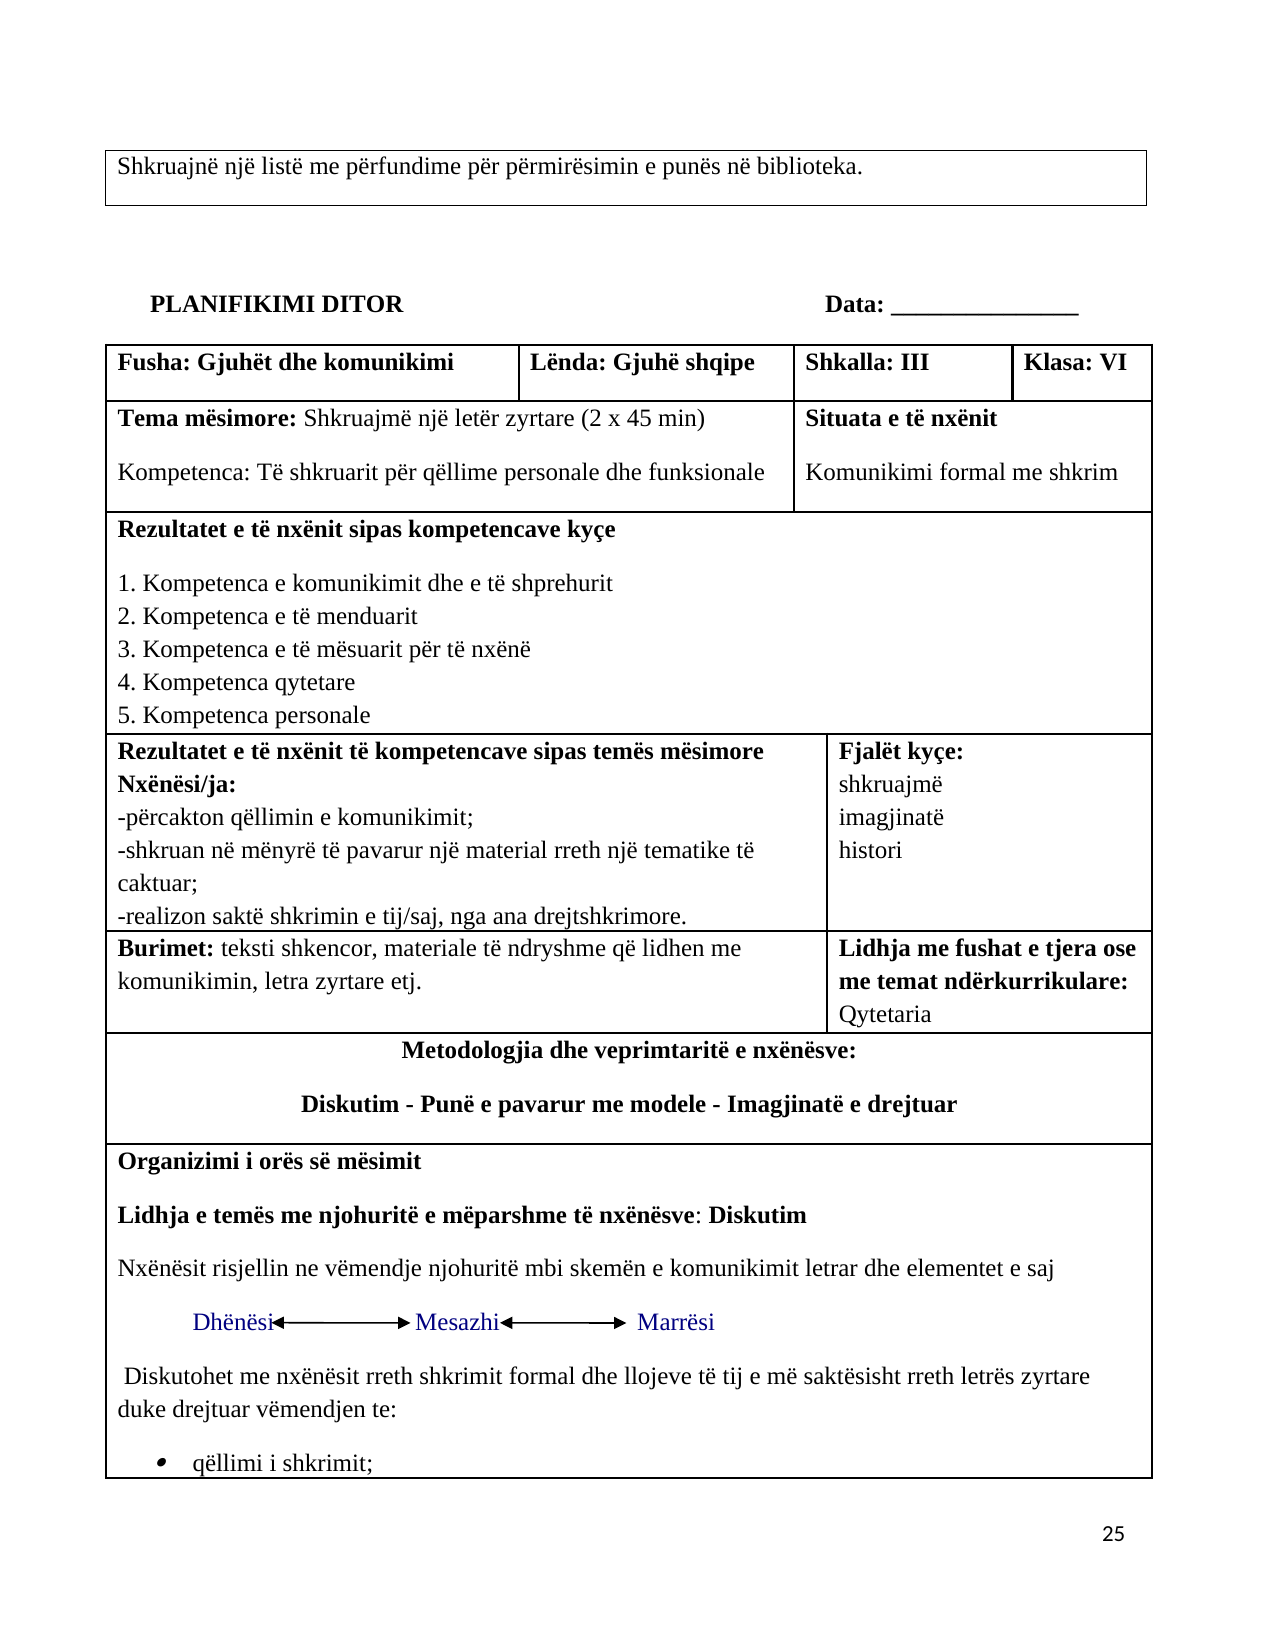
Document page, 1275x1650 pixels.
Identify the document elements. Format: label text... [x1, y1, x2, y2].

table_header Klasa: VI [1014, 346, 1151, 400]
table_cell Burimet: teksti shkencor, materiale të ndryshme që lidhen me komunikimin, letra zyrtare etj. [107, 932, 826, 1032]
table_cell Fjalët kyçe: shkruajmë imagjinatë histori [828, 735, 1151, 930]
table_cell Tema mësimore: Shkruajmë një letër zyrtare (2 x 45 min) Kompetenca: Të shkruarit për qëllime personale dhe funksionale [107, 402, 793, 511]
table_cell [107, 1145, 1151, 1477]
table_cell Lidhja me fushat e tjera ose me temat ndërkurrikulare: Qytetaria [828, 932, 1151, 1032]
table_cell Rezultatet e të nxënit të kompetencave sipas temës mësimore Nxënësi/ja: -përcakton qëllimin e komunikimit; -shkruan në mënyrë të pavarur një material rreth një tematike të caktuar; -realizon saktë shkrimin e tij/saj, nga ana drejtshkrimore. [107, 735, 826, 930]
table_header Shkalla: III [795, 346, 1011, 400]
table_cell Rezultatet e të nxënit sipas kompetencave kyçe 1. Kompetenca e komunikimit dhe e të shprehurit 2. Kompetenca e të menduarit 3. Kompetenca e të mësuarit për të nxënë 4. Kompetenca qytetare 5. Kompetenca personale [107, 513, 1151, 733]
table_cell Situata e të nxënit Komunikimi formal me shkrim [795, 402, 1151, 511]
table_cell Metodologjia dhe veprimtaritë e nxënësve: Diskutim - Punë e pavarur me modele - Imagjinatë e drejtuar [107, 1034, 1151, 1142]
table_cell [106, 151, 1146, 204]
table_header Lënda: Gjuhë shqipe [520, 346, 793, 400]
table_header Fusha: Gjuhët dhe komunikimi [107, 346, 518, 400]
text PLANIFIKIMI DITOR Data: _______________ [150, 289, 1125, 318]
